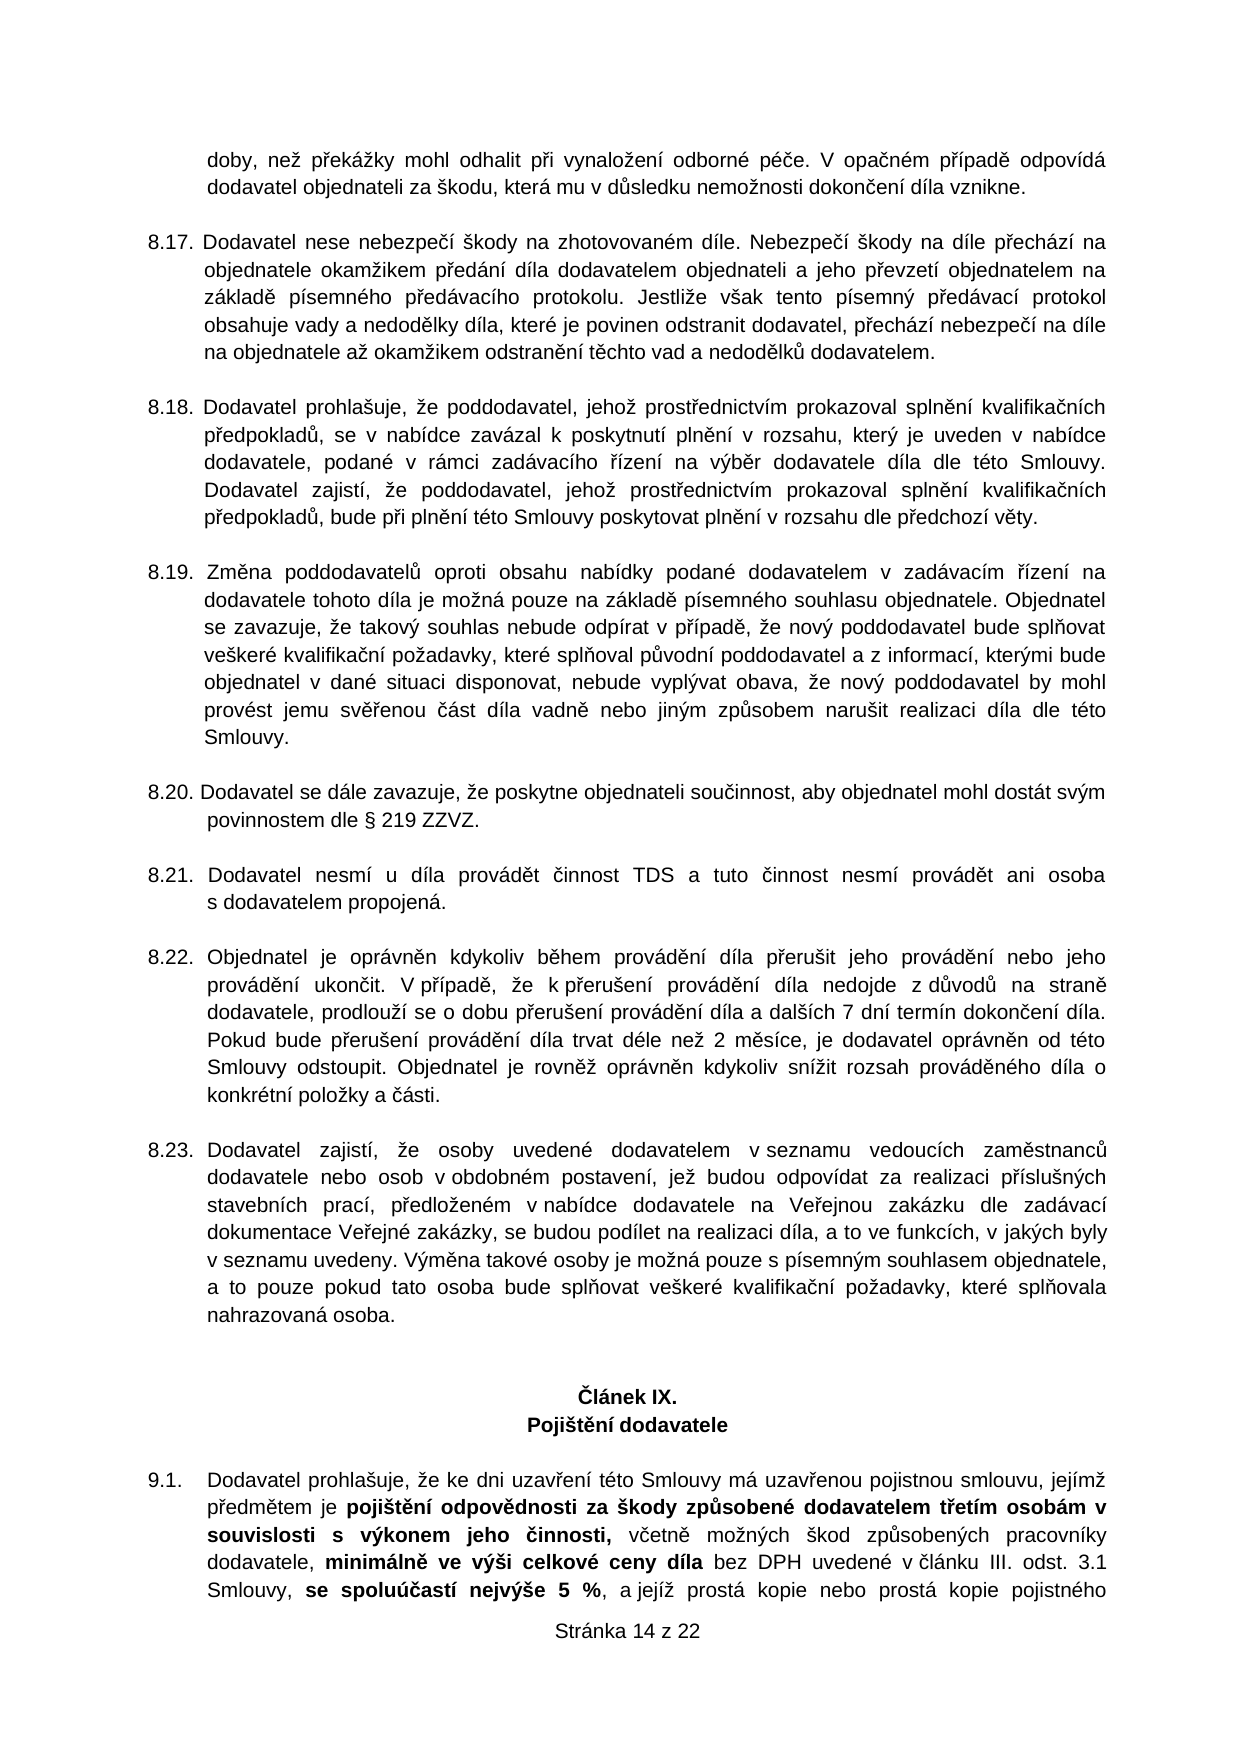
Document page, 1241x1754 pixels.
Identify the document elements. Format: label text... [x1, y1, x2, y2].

text Pojištění dodavatele [148, 1413, 1107, 1437]
text 8.20. Dodavatel se dále zavazuje, že poskytne objednateli součinnost, aby objednatel mohl dostát svým povinnostem dle § 219 ZZVZ. [148, 780, 1107, 832]
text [148, 148, 1107, 199]
text Článek IX. [148, 1385, 1107, 1409]
text 8.19. Změna poddodavatelů oproti obsahu nabídky podané dodavatelem v zadávacím řízení na dodavatele tohoto díla je možná pouze na základě písemného souhlasu objednatele. Objednatel se zavazuje, že takový souhlas nebude odpírat v případě, že nový poddodavatel bude splňovat veškeré kvalifikační požadavky, které splňoval původní poddodavatel a z informací, kterými bude objednatel v dané situaci disponovat, nebude vyplývat obava, že nový poddodavatel by mohl provést jemu svěřenou část díla vadně nebo jiným způsobem narušit realizaci díla dle této Smlouvy. [148, 560, 1107, 749]
text 8.17. Dodavatel nese nebezpečí škody na zhotovovaném díle. Nebezpečí škody na díle přechází na objednatele okamžikem předání díla dodavatelem objednateli a jeho převzetí objednatelem na základě písemného předávacího protokolu. Jestliže však tento písemný předávací protokol obsahuje vady a nedodělky díla, které je povinen odstranit dodavatel, přechází nebezpečí na díle na objednatele až okamžikem odstranění těchto vad a nedodělků dodavatelem. [148, 230, 1107, 364]
text 8.22. Objednatel je oprávněn kdykoliv během provádění díla přerušit jeho provádění nebo jeho provádění ukončit. V případě, že k přerušení provádění díla nedojde z důvodů na straně dodavatele, prodlouží se o dobu přerušení provádění díla a dalších 7 dní termín dokončení díla. Pokud bude přerušení provádění díla trvat déle než 2 měsíce, je dodavatel oprávněn od této Smlouvy odstoupit. Objednatel je rovněž oprávněn kdykoliv snížit rozsah prováděného díla o konkrétní položky a části. [148, 945, 1107, 1107]
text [148, 1468, 1107, 1602]
text 8.21. Dodavatel nesmí u díla provádět činnost TDS a tuto činnost nesmí provádět ani osoba s dodavatelem propojená. [148, 863, 1107, 914]
text 8.23. Dodavatel zajistí, že osoby uvedené dodavatelem v seznamu vedoucích zaměstnanců dodavatele nebo osob v obdobném postavení, jež budou odpovídat za realizaci příslušných stavebních prací, předloženém v nabídce dodavatele na Veřejnou zakázku dle zadávací dokumentace Veřejné zakázky, se budou podílet na realizaci díla, a to ve funkcích, v jakých byly v seznamu uvedeny. Výměna takové osoby je možná pouze s písemným souhlasem objednatele, a to pouze pokud tato osoba bude splňovat veškeré kvalifikační požadavky, které splňovala nahrazovaná osoba. [148, 1138, 1107, 1327]
text 8.18. Dodavatel prohlašuje, že poddodavatel, jehož prostřednictvím prokazoval splnění kvalifikačních předpokladů, se v nabídce zavázal k poskytnutí plnění v rozsahu, který je uveden v nabídce dodavatele, podané v rámci zadávacího řízení na výběr dodavatele díla dle této Smlouvy. Dodavatel zajistí, že poddodavatel, jehož prostřednictvím prokazoval splnění kvalifikačních předpokladů, bude při plnění této Smlouvy poskytovat plnění v rozsahu dle předchozí věty. [148, 395, 1107, 529]
